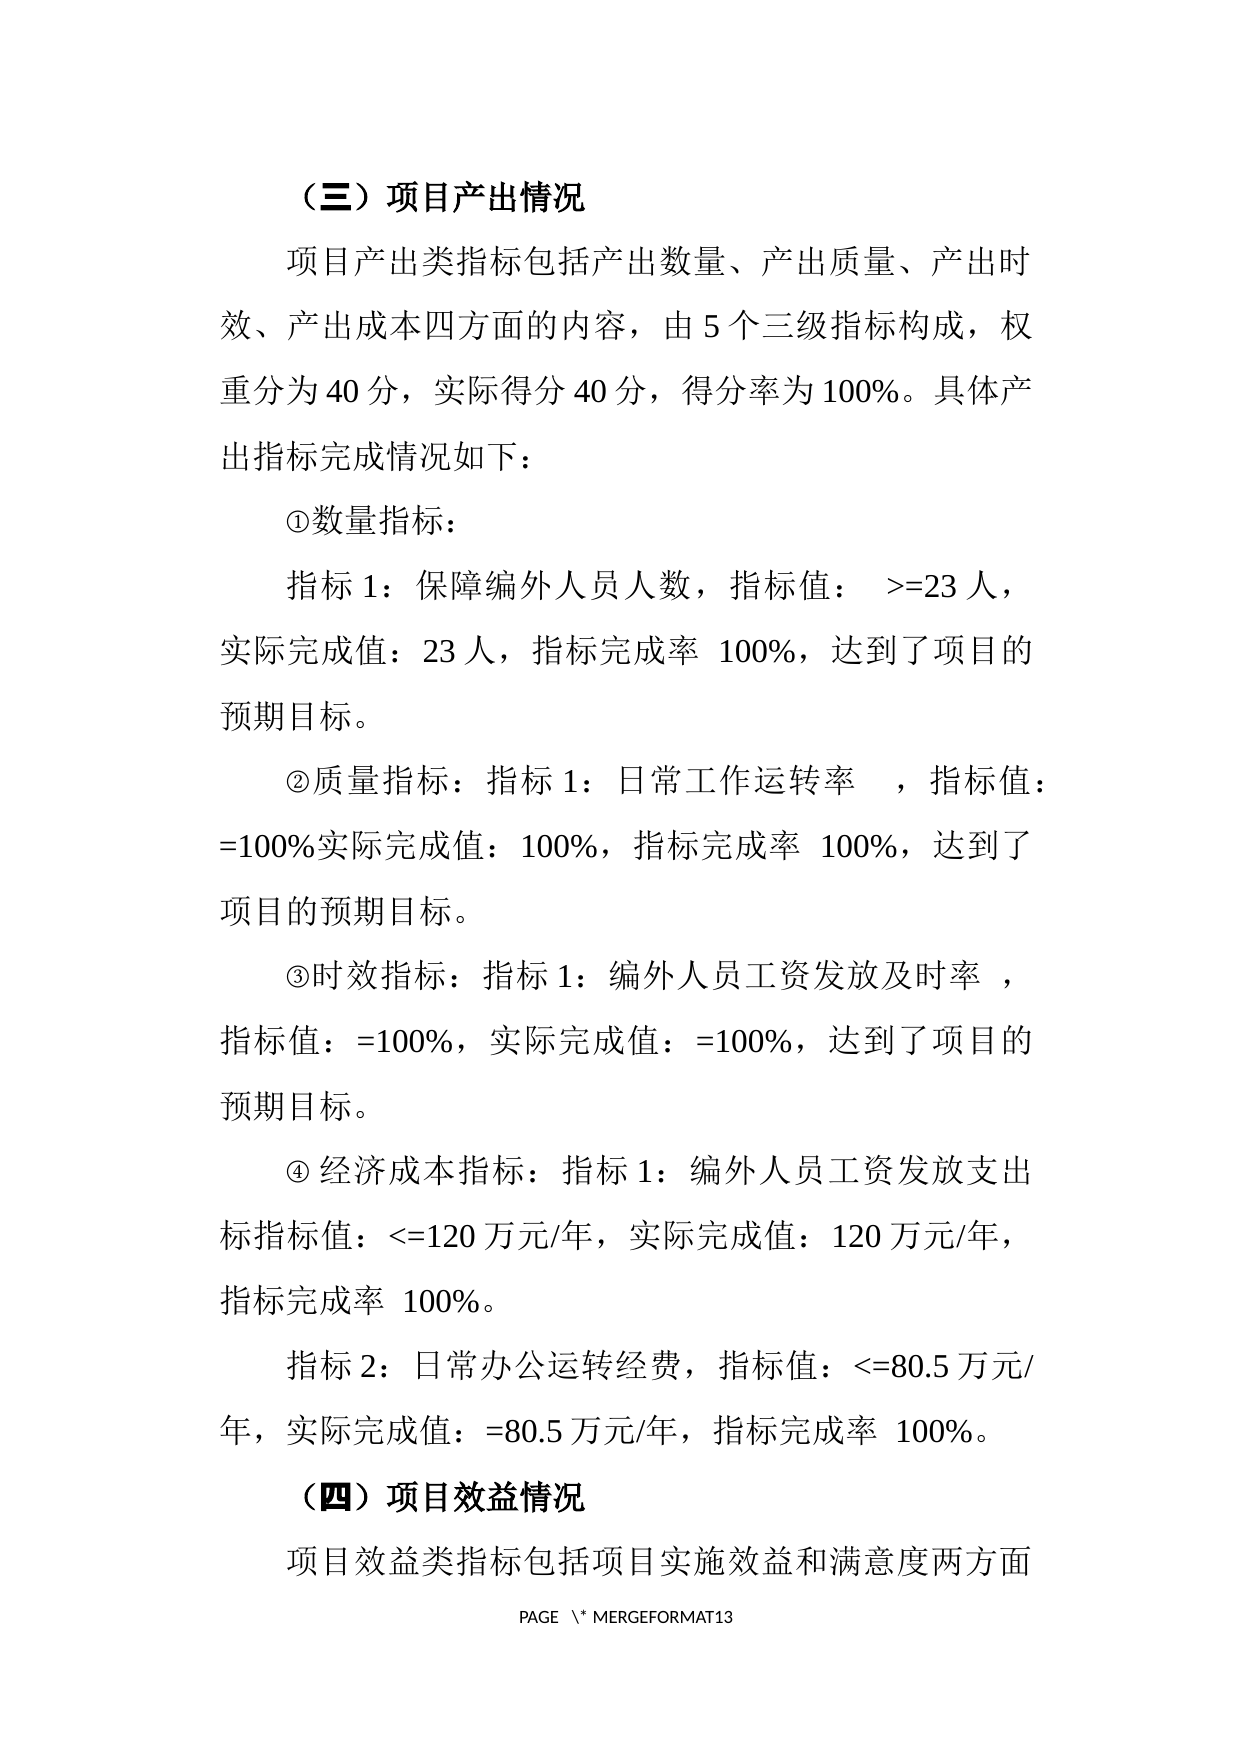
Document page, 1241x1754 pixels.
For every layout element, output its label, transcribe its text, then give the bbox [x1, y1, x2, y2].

list 项目效益情况 [218, 1462, 1033, 1527]
text ②质量指标：指标1：日常工作运转率 ，指标值：=100%实际完成值：100%，指标完成率 100%，达到了项目的预期目标。 [218, 747, 1033, 942]
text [218, 1527, 1033, 1592]
text ①数量指标： [218, 487, 1033, 552]
text 指标1：保障编外人员人数，指标值： >=23人，实际完成值：23人，指标完成率 100%，达到了项目的预期目标。 [218, 552, 1033, 747]
list 项目产出情况 [218, 162, 1033, 227]
text ④经济成本指标：指标1：编外人员工资发放支出标指标值：<=120万元/年，实际完成值：120万元/年，指标完成率 100%。 [218, 1137, 1033, 1332]
text 项目产出类指标包括产出数量、产出质量、产出时效、产出成本四方面的内容，由5个三级指标构成，权重分为40分，实际得分40分，得分率为100%。具体产出指标完成情况如下： [218, 227, 1033, 487]
text ③时效指标：指标1：编外人员工资发放及时率 ，指标值：=100%，实际完成值：=100%，达到了项目的预期目标。 [218, 942, 1033, 1137]
text 指标2：日常办公运转经费，指标值：<=80.5万元/年，实际完成值：=80.5万元/年，指标完成率 100%。 [218, 1332, 1033, 1462]
